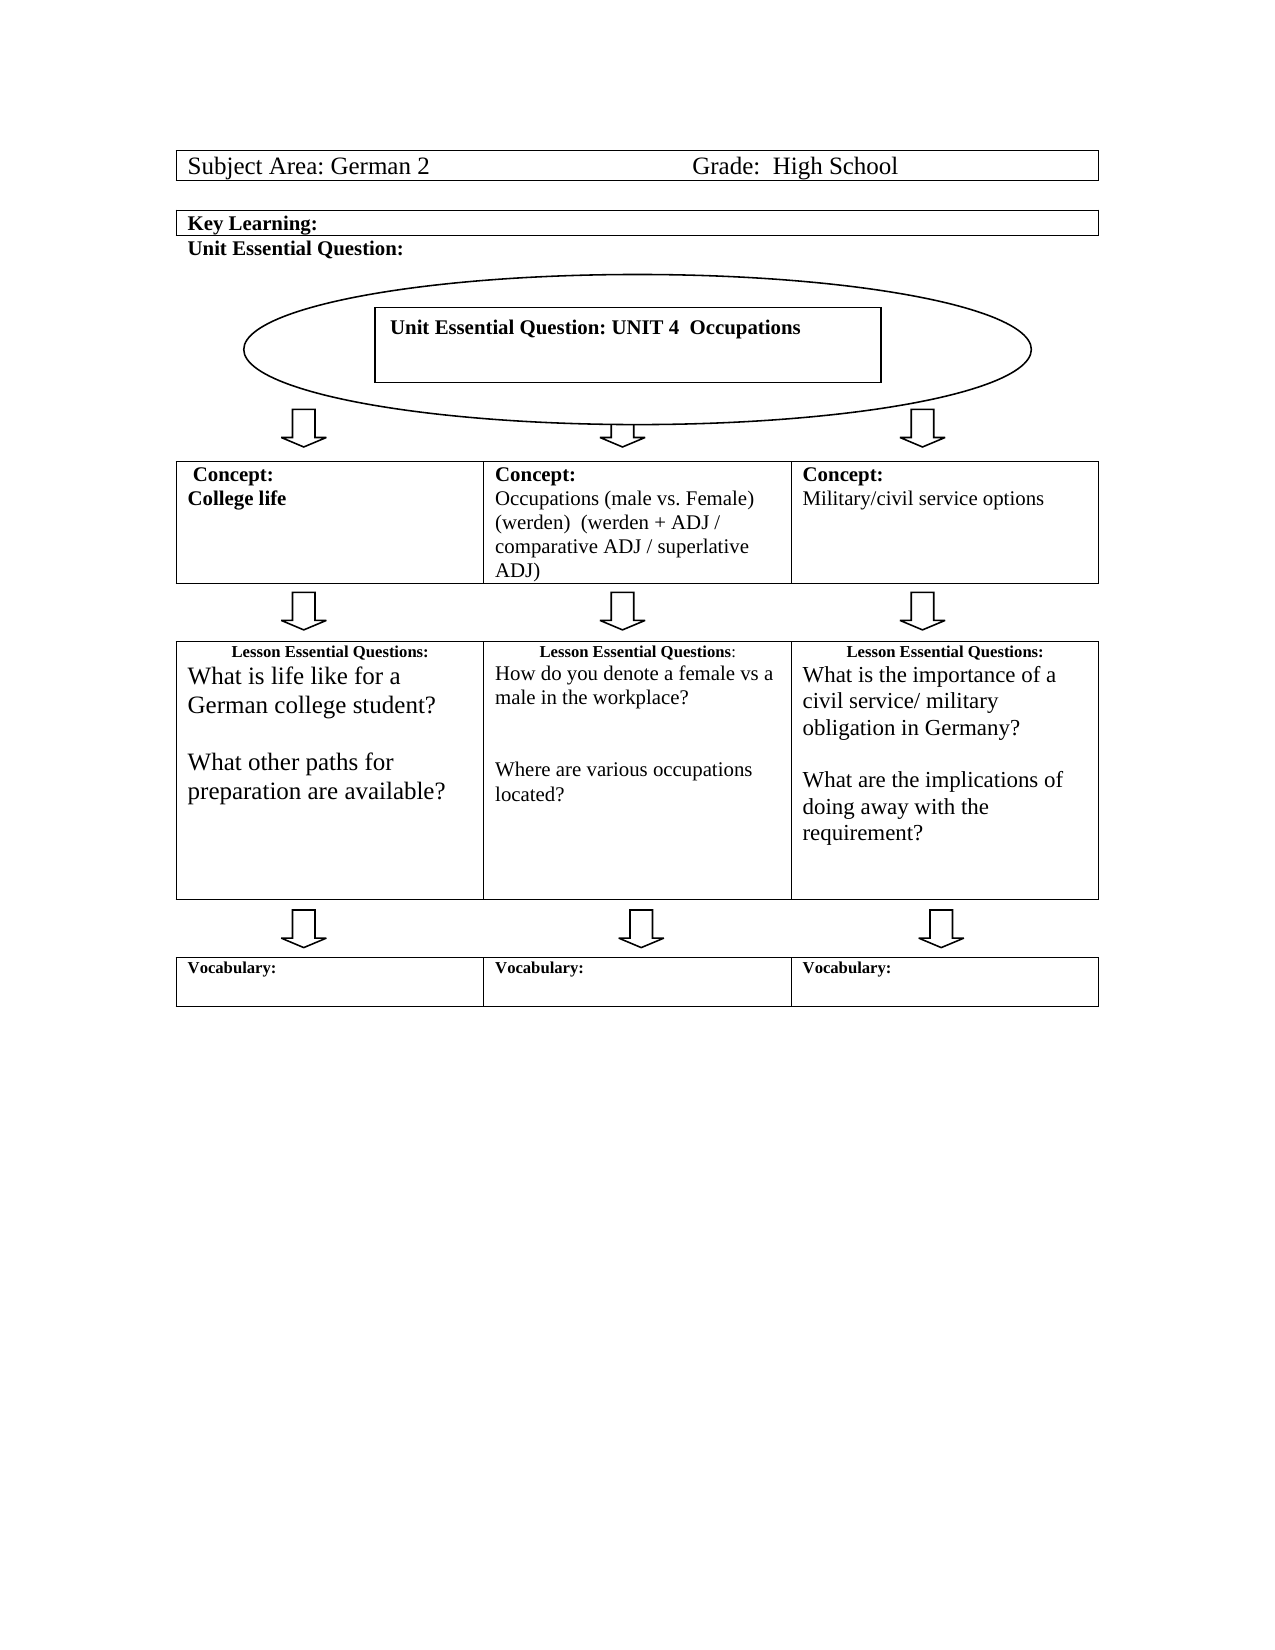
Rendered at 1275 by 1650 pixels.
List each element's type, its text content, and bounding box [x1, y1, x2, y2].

table_header Concept: Military/civil service options [792, 462, 1098, 582]
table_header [177, 151, 1098, 180]
table_header Vocabulary: [792, 958, 1098, 1006]
table_header Concept: Occupations (male vs. Female) (werden) (werden + ADJ / comparative ADJ / superlative ADJ) [484, 462, 791, 582]
table_header Vocabulary: [484, 958, 791, 1006]
table_header Lesson Essential Questions: What is life like for a German college student? What other paths for preparation are available? [177, 642, 483, 899]
table_header Key Learning: [177, 211, 1098, 235]
table_header Concept: College life [177, 462, 483, 582]
table_header Vocabulary: [177, 958, 483, 1006]
table_header Lesson Essential Questions: How do you denote a female vs a male in the workplace? Where are various occupations located? [484, 642, 791, 899]
table_header Lesson Essential Questions: What is the importance of a civil service/ military obligation in Germany? What are the implications of doing away with the requirement? [792, 642, 1098, 899]
text Unit Essential Question: [187, 236, 1087, 260]
